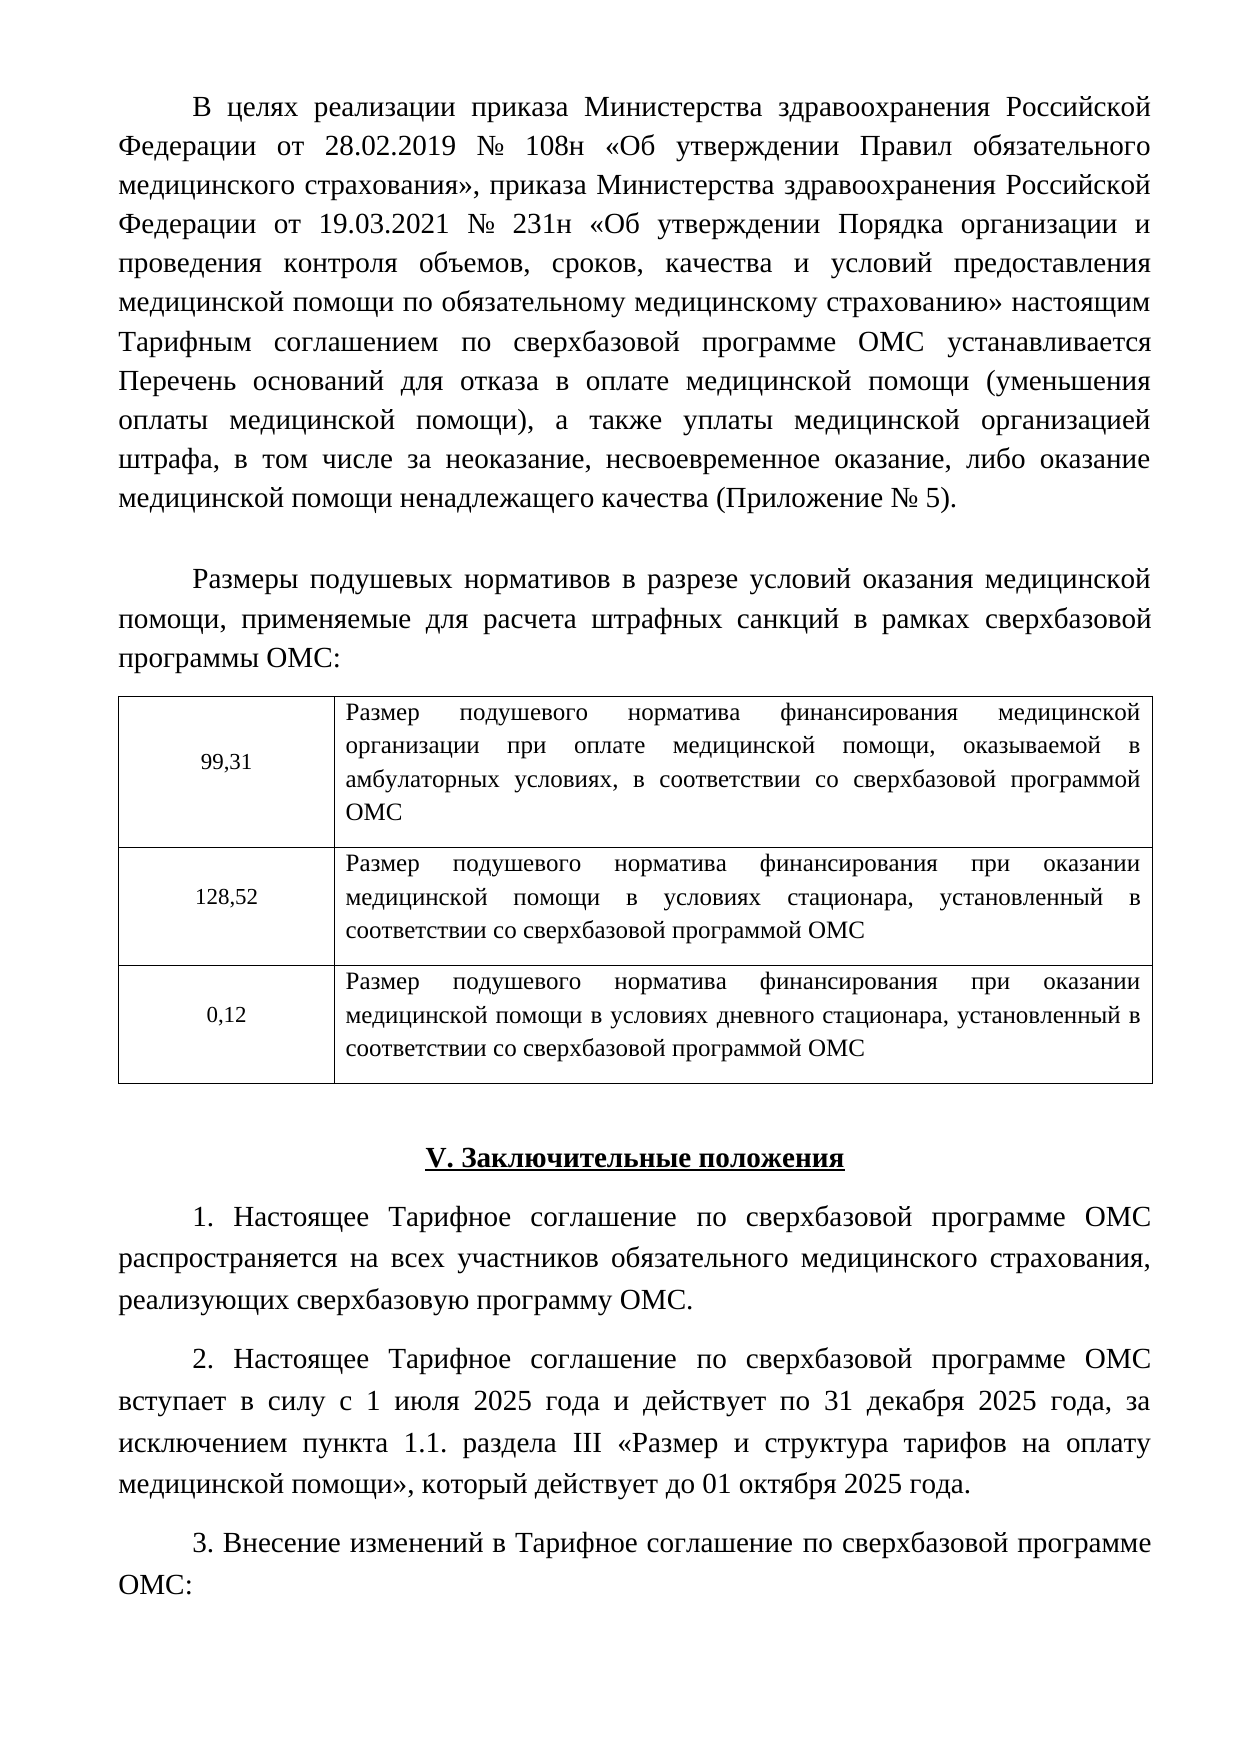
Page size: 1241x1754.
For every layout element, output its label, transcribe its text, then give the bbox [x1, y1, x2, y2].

text 3. Внесение изменений в Тарифное соглашение по сверхбазовой программе ОМС: [118, 1525, 1152, 1601]
text В целях реализации приказа Министерства здравоохранения Российской Федерации от 28.02.2019 № 108н «Об утверждении Правил обязательного медицинского страхования», приказа Министерства здравоохранения Российской Федерации от 19.03.2021 № 231н «Об утверждении Порядка организации и проведения контроля объемов, сроков, качества и условий предоставления медицинской помощи по обязательному медицинскому страхованию» настоящим Тарифным соглашением по сверхбазовой программе ОМС устанавливается Перечень оснований для отказа в оплате медицинской помощи (уменьшения оплаты медицинской помощи), а также уплаты медицинской организацией штрафа, в том числе за неоказание, несвоевременное оказание, либо оказание медицинской помощи ненадлежащего качества (Приложение № 5). [118, 89, 1152, 514]
table_cell Размер подушевого норматива финансирования при оказании медицинской помощи в условиях дневного стационара, установленный в соответствии со сверхбазовой программой ОМС [335, 966, 1152, 1083]
table_cell 128,52 [119, 848, 334, 965]
table_cell 0,12 [119, 966, 334, 1083]
table_cell Размер подушевого норматива финансирования при оказании медицинской помощи в условиях стационара, установленный в соответствии со сверхбазовой программой ОМС [335, 848, 1152, 965]
text 1. Настоящее Тарифное соглашение по сверхбазовой программе ОМС распространяется на всех участников обязательного медицинского страхования, реализующих сверхбазовую программу ОМС. [118, 1199, 1152, 1316]
table_header Размер подушевого норматива финансирования медицинской организации при оплате медицинской помощи, оказываемой в амбулаторных условиях, в соответствии со сверхбазовой программой ОМС [335, 697, 1152, 847]
text 2. Настоящее Тарифное соглашение по сверхбазовой программе ОМС вступает в силу с 1 июля 2025 года и действует по 31 декабря 2025 года, за исключением пункта 1.1. раздела III «Размер и структура тарифов на оплату медицинской помощи», который действует до 01 октября 2025 года. [118, 1341, 1152, 1500]
table_header 99,31 [119, 697, 334, 847]
text V. Заключительные положения [118, 1140, 1152, 1174]
text Размеры подушевых нормативов в разрезе условий оказания медицинской помощи, применяемые для расчета штрафных санкций в рамках сверхбазовой программы ОМС: [118, 562, 1152, 673]
